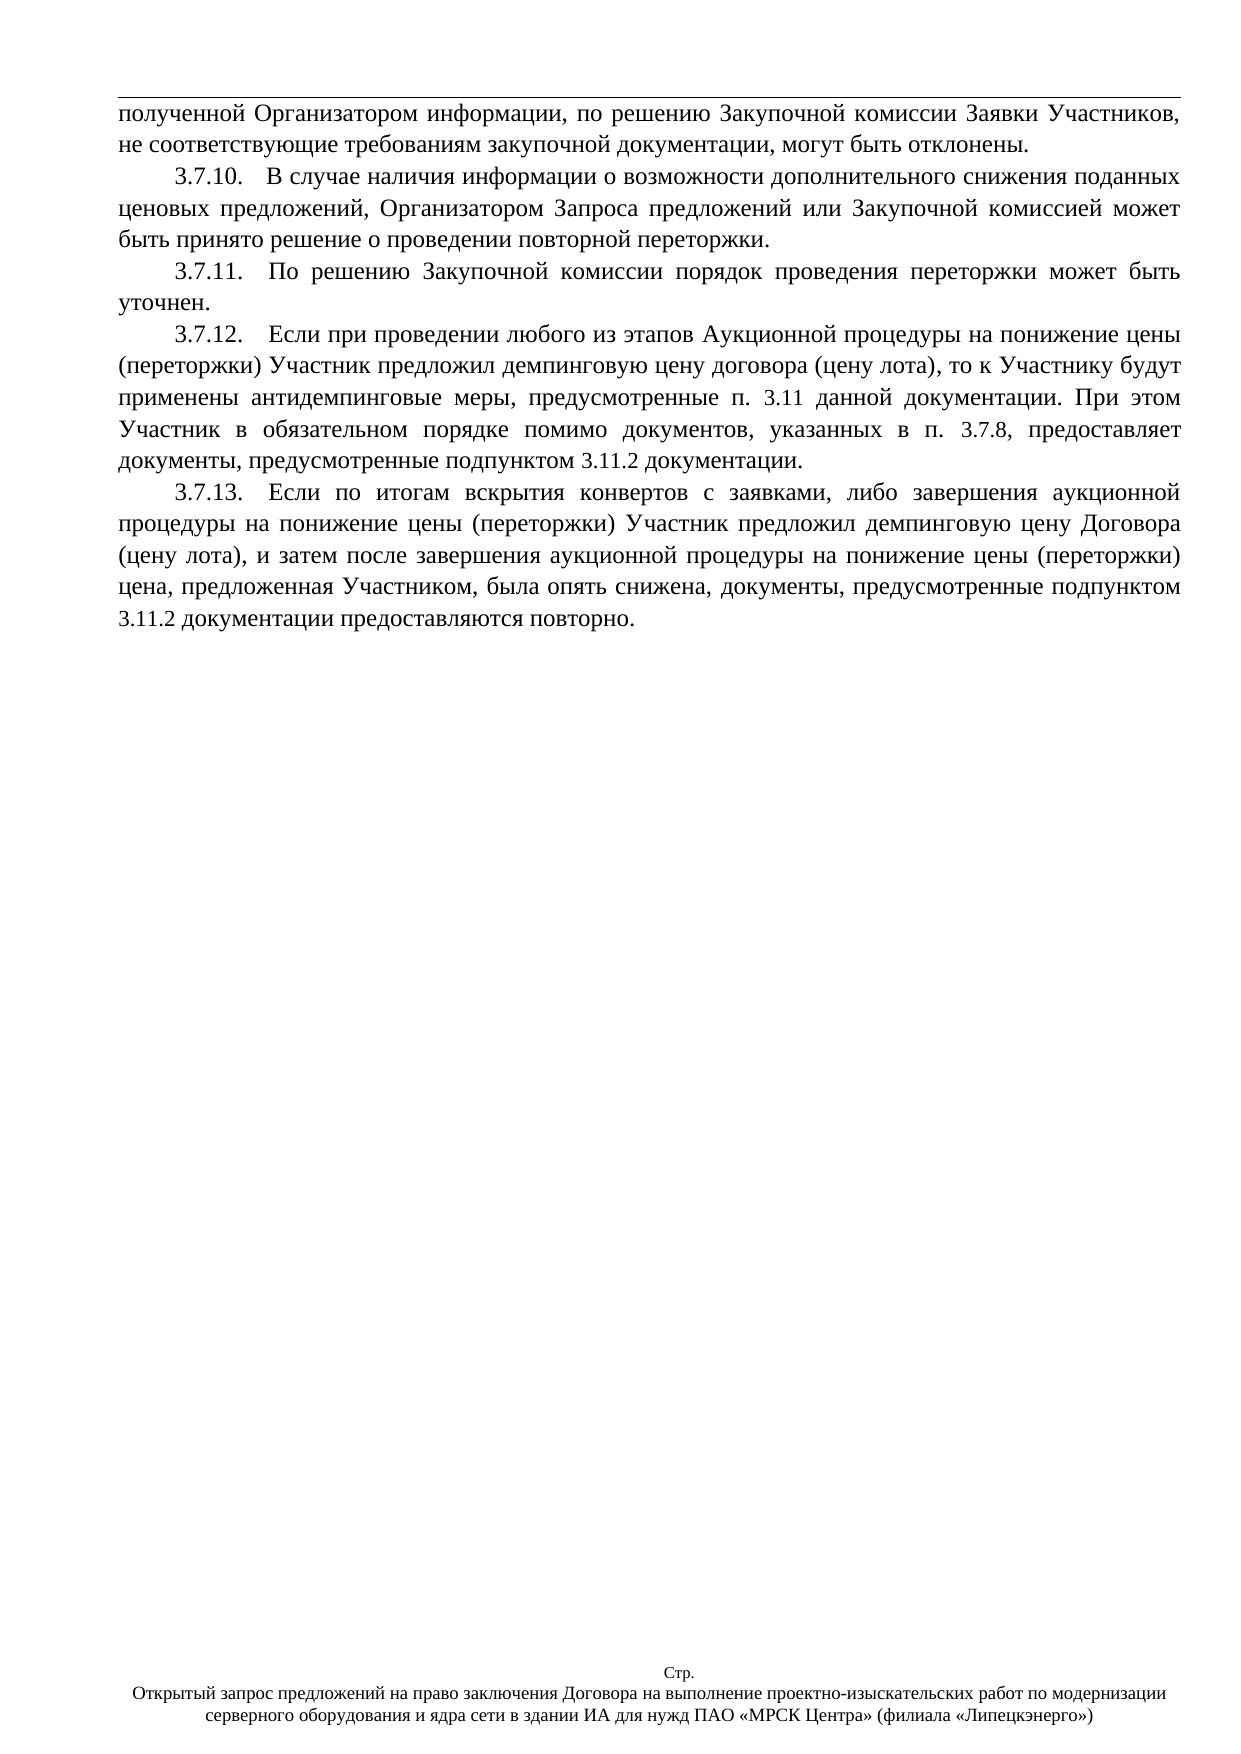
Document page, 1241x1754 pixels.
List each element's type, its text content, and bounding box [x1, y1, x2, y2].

list В случае наличия информации о возможности дополнительного снижения поданных ценовых предложений, Организатором Запроса предложений или Закупочной комиссией может быть принято решение о проведении повторной переторжки. [118, 161, 1181, 253]
list Если по итогам вскрытия конвертов с заявками, либо завершения аукционной процедуры на понижение цены (переторжки) Участник предложил демпинговую цену Договора (цену лота), и затем после завершения аукционной процедуры на понижение цены (переторжки) цена, предложенная Участником, была опять снижена, документы, предусмотренные подпунктом 3.11.2 документации предоставляются повторно. [118, 477, 1181, 632]
list По решению Закупочной комиссии порядок проведения переторжки может быть уточнен. [118, 256, 1181, 316]
list Если при проведении любого из этапов Аукционной процедуры на понижение цены (переторжки) Участник предложил демпинговую цену договора (цену лота), то к Участнику будут применены антидемпинговые меры, предусмотренные п. 3.11 данной документации. При этом Участник в обязательном порядке помимо документов, указанных в п. 3.7.8, предоставляет документы, предусмотренные подпунктом 3.11.2 документации. [118, 319, 1181, 474]
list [118, 98, 1181, 158]
